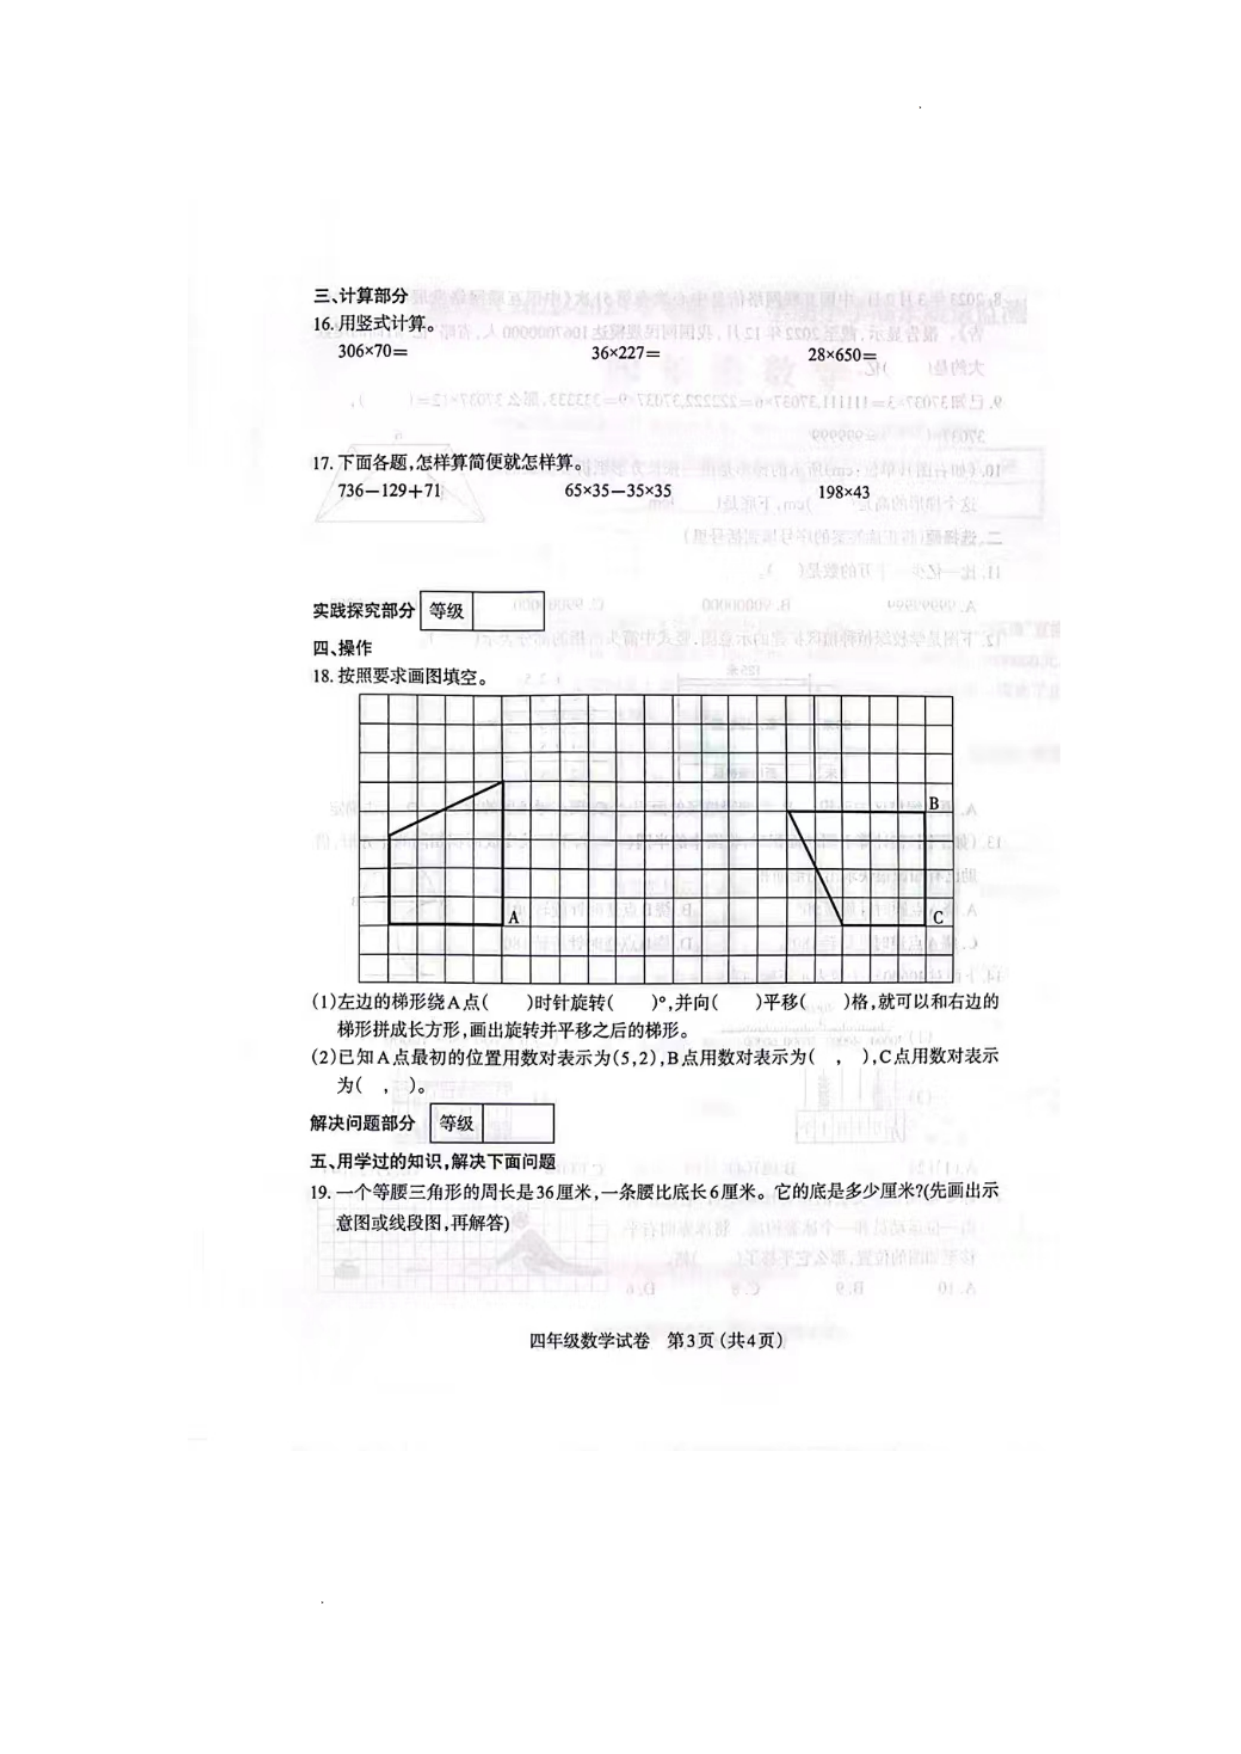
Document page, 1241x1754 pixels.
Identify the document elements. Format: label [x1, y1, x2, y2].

picture [187, 162, 1061, 1451]
